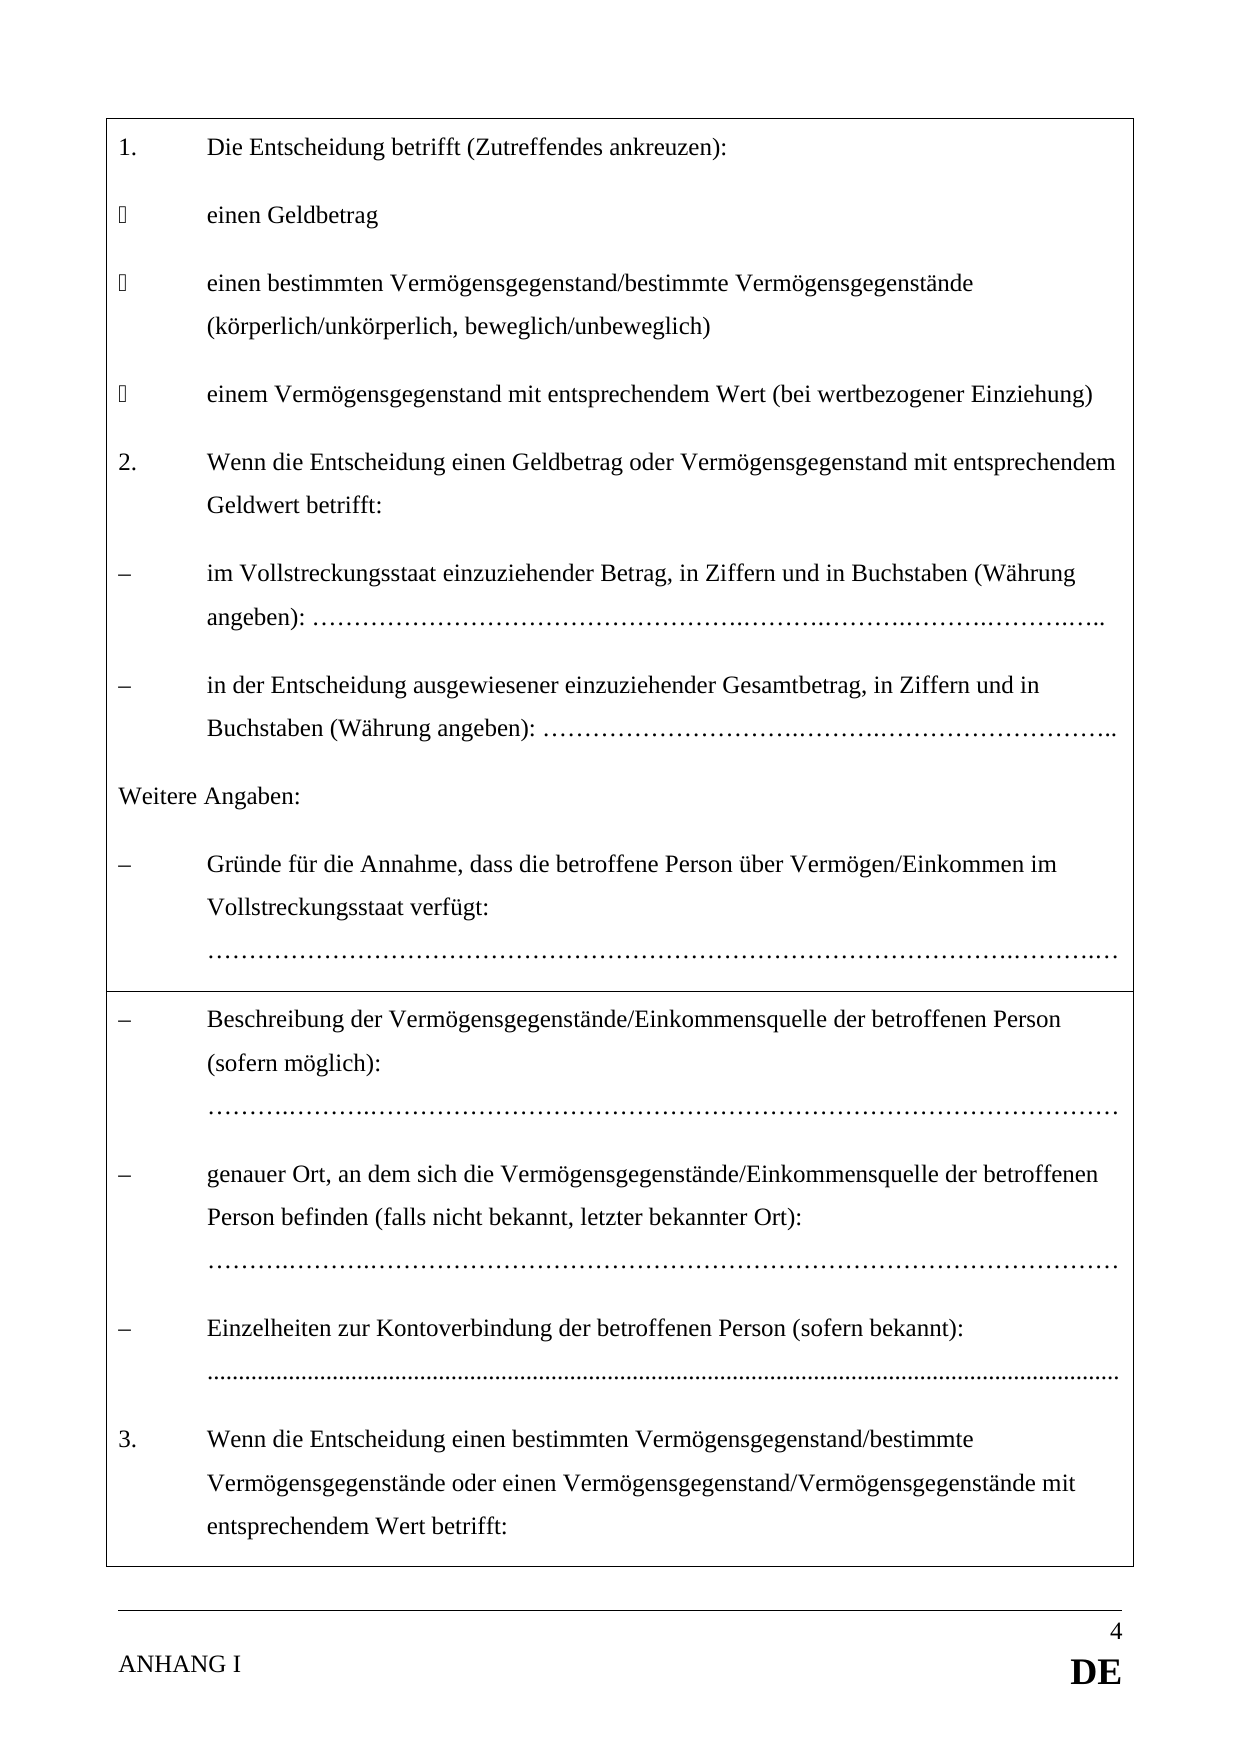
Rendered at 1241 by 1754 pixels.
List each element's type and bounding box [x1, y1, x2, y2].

table_cell [107, 992, 1133, 1566]
table_cell [107, 119, 1133, 991]
